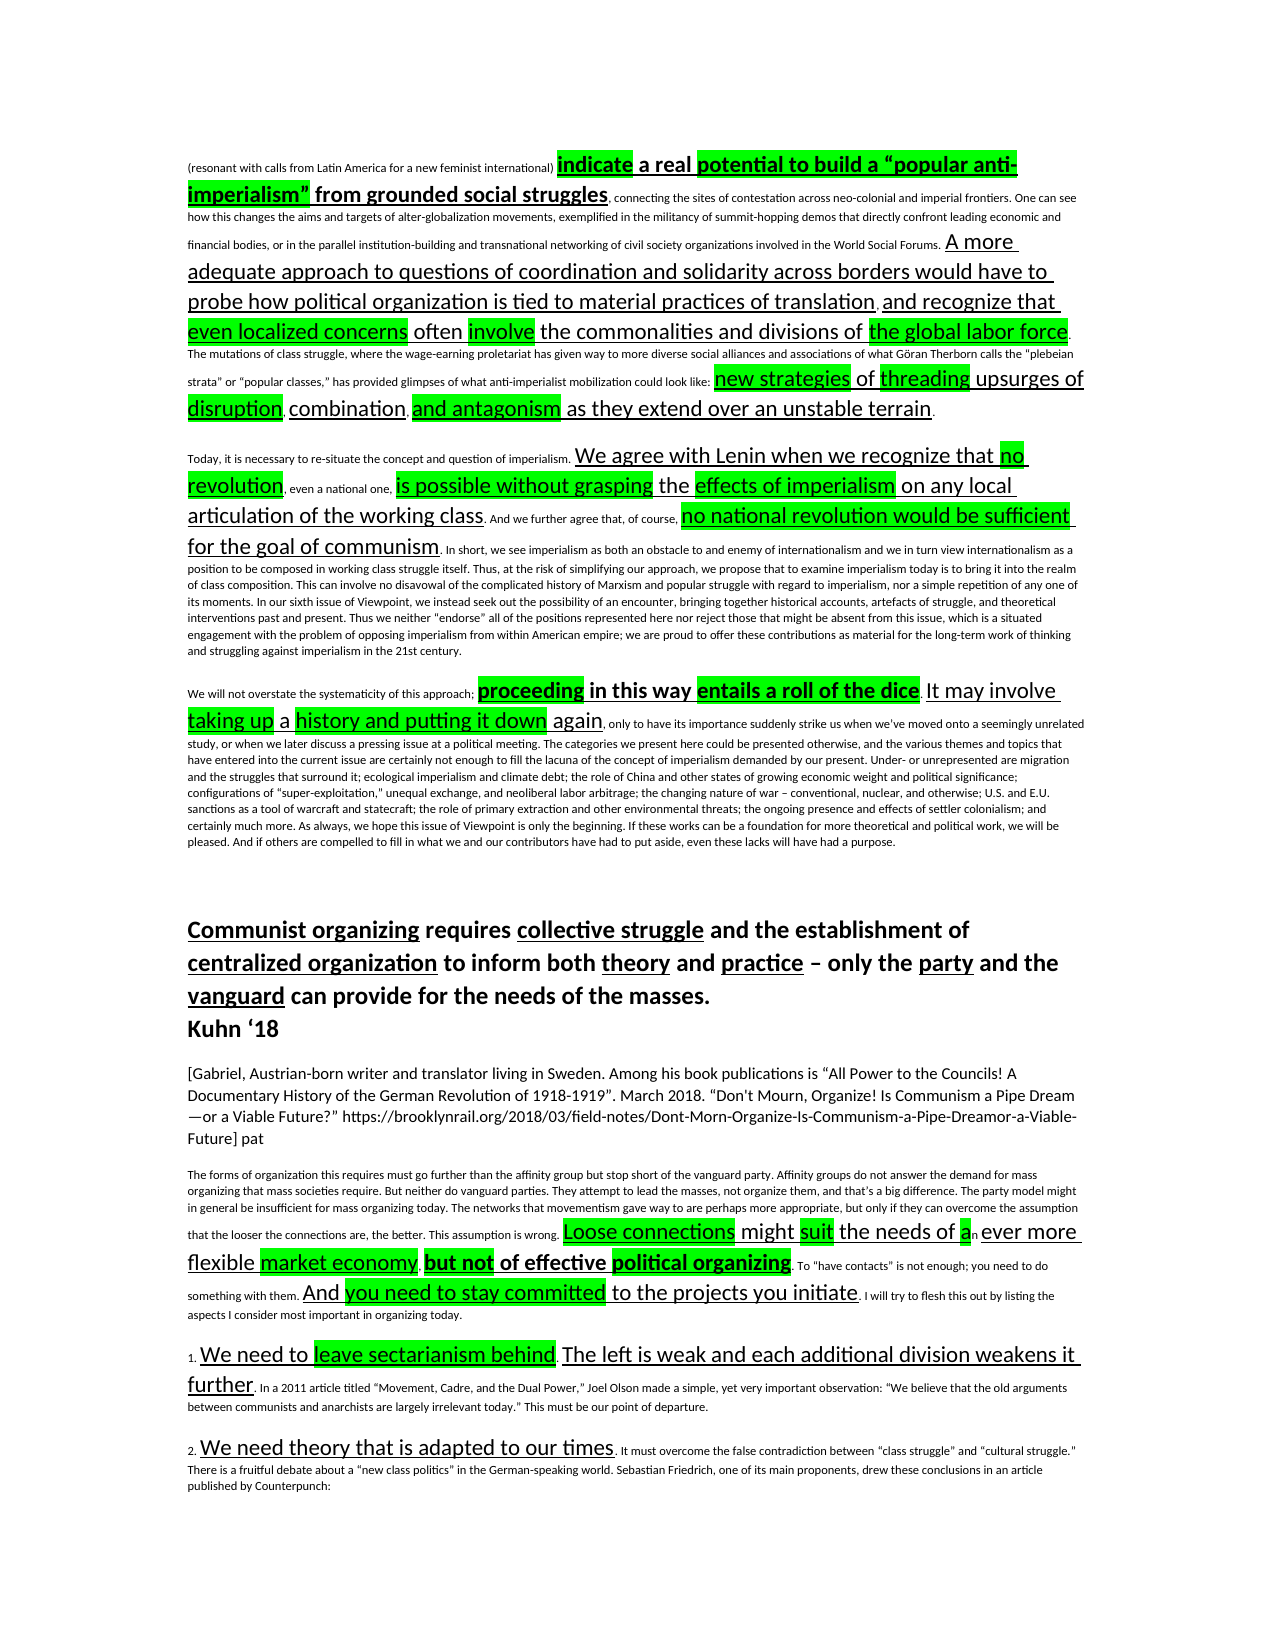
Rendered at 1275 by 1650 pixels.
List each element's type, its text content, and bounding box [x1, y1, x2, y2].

text Today, it is necessary to re-situate the concept and question of imperialism. We agree with Lenin when we recognize that no revolution, even a national one, is possible without grasping the effects of imperialism on any local articulation of the working class. And we further agree that, of course, no national revolution would be sufficient for the goal of communism. In short, we see imperialism as both an obstacle to and enemy of internationalism and we in turn view internationalism as a position to be composed in working class struggle itself. Thus, at the risk of simplifying our approach, we propose that to examine imperialism today is to bring it into the realm of class composition. This can involve no disavowal of the complicated history of Marxism and popular struggle with regard to imperialism, nor a simple repetition of any one of its moments. In our sixth issue of Viewpoint, we instead seek out the possibility of an encounter, bringing together historical accounts, artefacts of struggle, and theoretical interventions past and present. Thus we neither “endorse” all of the positions represented here nor reject those that might be absent from this issue, which is a situated engagement with the problem of opposing imperialism from within American empire; we are proud to offer these contributions as material for the long-term work of thinking and struggling against imperialism in the 21st century. [187, 441, 1087, 659]
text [187, 150, 1087, 422]
subtitle Communist organizing requires collective struggle and the establishment of centralized organization to inform both theory and practice – only the party and the vanguard can provide for the needs of the masses. [187, 914, 1087, 1011]
text 2. We need theory that is adapted to our times. It must overcome the false contradiction between “class struggle” and “cultural struggle.” There is a fruitful debate about a “new class politics” in the German-speaking world. Sebastian Friedrich, one of its main proponents, drew these conclusions in an article published by Counterpunch: [187, 1433, 1087, 1494]
text 1. We need to leave sectarianism behind. The left is weak and each additional division weakens it further. In a 2011 article titled “Movement, Cadre, and the Dual Power,” Joel Olson made a simple, yet very important observation: “We believe that the old arguments between communists and anarchists are largely irrelevant today.” This must be our point of departure. [187, 1340, 1087, 1415]
text Kuhn ‘18 [187, 1013, 1087, 1044]
text [Gabriel, Austrian-born writer and translator living in Sweden. Among his book publications is “All Power to the Councils! A Documentary History of the German Revolution of 1918-1919”. March 2018. “Don't Mourn, Organize! Is Communism a Pipe Dream—or a Viable Future?” https://brooklynrail.org/2018/03/field-notes/Dont-Morn-Organize-Is-Communism-a-Pipe-Dreamor-a-Viable-Future] pat [187, 1063, 1087, 1149]
text The forms of organization this requires must go further than the affinity group but stop short of the vanguard party. Affinity groups do not answer the demand for mass organizing that mass societies require. But neither do vanguard parties. They attempt to lead the masses, not organize them, and that’s a big difference. The party model might in general be insufficient for mass organizing today. The networks that movementism gave way to are perhaps more appropriate, but only if they can overcome the assumption that the looser the connections are, the better. This assumption is wrong. Loose connections might suit the needs of an ever more flexible market economy, but not of effective political organizing. To “have contacts” is not enough; you need to do something with them. And you need to stay committed to the projects you initiate. I will try to flesh this out by listing the aspects I consider most important in organizing today. [187, 1167, 1087, 1322]
text We will not overstate the systematicity of this approach; proceeding in this way entails a roll of the dice. It may involve taking up a history and putting it down again, only to have its importance suddenly strike us when we’ve moved onto a seemingly unrelated study, or when we later discuss a pressing issue at a political meeting. The categories we present here could be presented otherwise, and the various themes and topics that have entered into the current issue are certainly not enough to fill the lacuna of the concept of imperialism demanded by our present. Under- or unrepresented are migration and the struggles that surround it; ecological imperialism and climate debt; the role of China and other states of growing economic weight and political significance; configurations of “super-exploitation,” unequal exchange, and neoliberal labor arbitrage; the changing nature of war – conventional, nuclear, and otherwise; U.S. and E.U. sanctions as a tool of warcraft and statecraft; the role of primary extraction and other environmental threats; the ongoing presence and effects of settler colonialism; and certainly much more. As always, we hope this issue of Viewpoint is only the beginning. If these works can be a foundation for more theoretical and political work, we will be pleased. And if others are compelled to fill in what we and our contributors have had to put aside, even these lacks will have had a purpose. [187, 676, 1087, 850]
